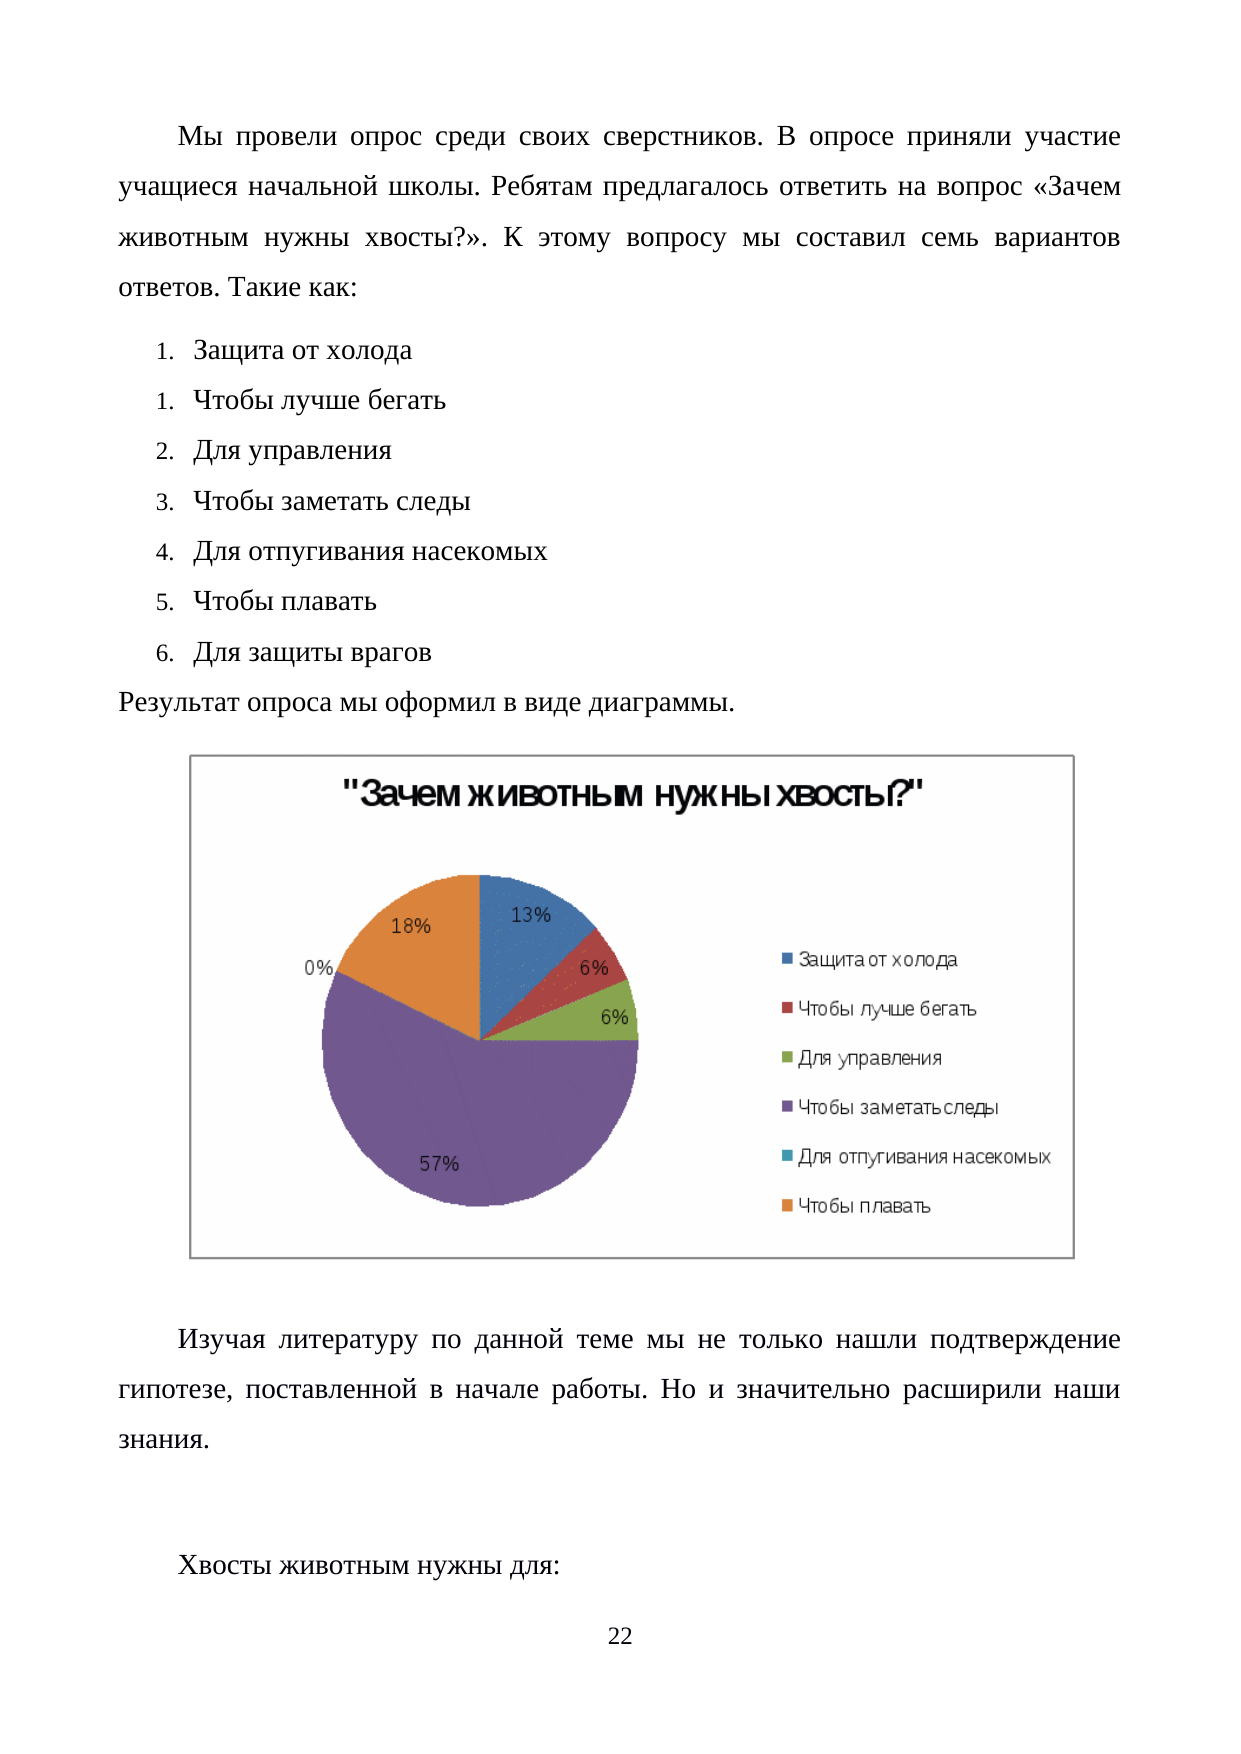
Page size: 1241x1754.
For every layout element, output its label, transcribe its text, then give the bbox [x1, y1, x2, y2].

list Чтобы лучше бегать [156, 382, 1122, 416]
list Для управления [156, 432, 1122, 466]
list Защита от холода [156, 332, 1122, 365]
picture [182, 747, 1081, 1267]
list Чтобы плавать [156, 583, 1122, 617]
text Результат опроса мы оформил в виде диаграммы. [118, 684, 1122, 718]
list Для защиты врагов [156, 634, 1122, 667]
list Для отпугивания насекомых [156, 533, 1122, 567]
list Чтобы заметать следы [156, 483, 1122, 516]
text Хвосты животным нужны для: [118, 1547, 1122, 1581]
text Изучая литературу по данной теме мы не только нашли подтверждение гипотезе, поставленной в начале работы. Но и значительно расширили наши знания. [118, 1321, 1122, 1455]
text Мы провели опрос среди своих сверстников. В опросе приняли участие учащиеся начальной школы. Ребятам предлагалось ответить на вопрос «Зачем животным нужны хвосты?». К этому вопросу мы составил семь вариантов ответов. Такие как: [118, 118, 1122, 303]
